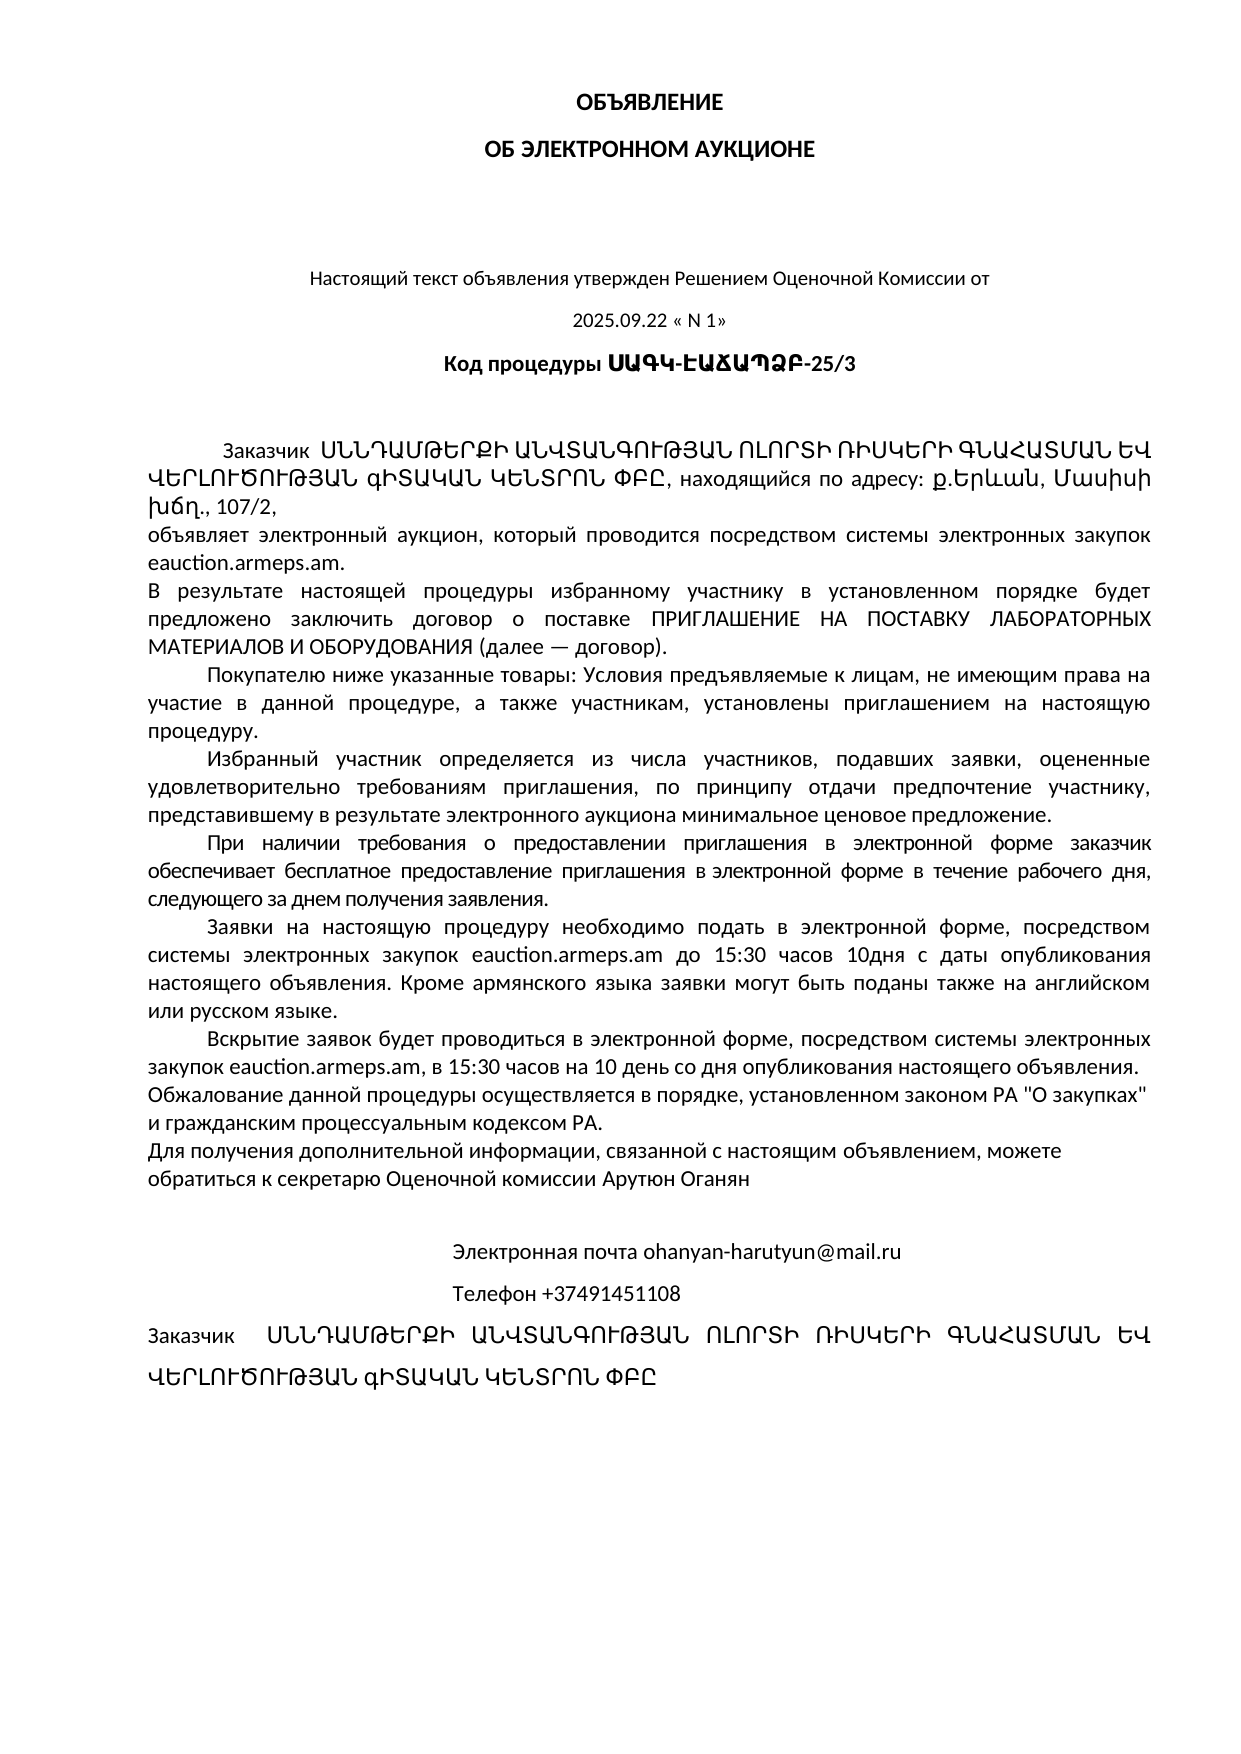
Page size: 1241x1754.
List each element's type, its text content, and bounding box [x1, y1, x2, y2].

text ОБЪЯВЛЕНИЕ [148, 86, 1152, 117]
text объявляет электронный аукцион, который проводится посредством системы электронных закупок eauction.armeps.am. [148, 520, 1152, 576]
text Заявки на настоящую процедуру необходимо подать в электронной форме, посредством системы электронных закупок eauction.armeps.am до 15:30 часов 10дня с даты опубликования настоящего объявления. Кроме армянского языка заявки могут быть поданы также на английском или русском языке. [148, 912, 1152, 1024]
text Заказчик ՍՆՆԴԱՄԹԵՐՔԻ ԱՆՎՏԱՆԳՈՒԹՅԱՆ ՈԼՈՐՏԻ ՌԻՍԿԵՐԻ ԳՆԱՀԱՏՄԱՆ ԵՎ ՎԵՐԼՈՒԾՈՒԹՅԱՆ գԻՏԱԿԱՆ ԿԵՆՏՐՈՆ ՓԲԸ, находящийся по адресу: ք.Երևան, Մասիսի խճղ., 107/2, [148, 436, 1152, 520]
text ОБ ЭЛЕКТРОННОМ АУКЦИОНЕ [148, 134, 1152, 164]
text Покупателю ниже указанные товары: Условия предъявляемые к лицам, не имеющим права на участие в данной процедуре, а также участникам, установлены приглашением на настоящую процедуру. [148, 660, 1152, 744]
text Вскрытие заявок будет проводиться в электронной форме, посредством системы электронных закупок eauction.armeps.am, в 15:30 часов на 10 день со дня опубликования настоящего объявления. [148, 1024, 1152, 1080]
text Код процедуры ՍԱԳԿ-ԷԱՃԱՊՁԲ-25/3 [148, 349, 1152, 377]
text Для получения дополнительной информации, связанной с настоящим объявлением, можете обратиться к секретарю Оценочной комиссии Арутюн Оганян [148, 1136, 1152, 1192]
text Электронная почта ohanyan-harutyun@mail.ru [148, 1237, 1152, 1265]
text Обжалование данной процедуры осуществляется в порядке, установленном законом РА "О закупках" и гражданским процессуальным кодексом РА. [148, 1080, 1152, 1136]
text При наличии требования о предоставлении приглашения в электронной форме заказчик обеспечивает бесплатное предоставление приглашения в электронной форме в течение рабочего дня, следующего за днем получения заявления. [148, 828, 1152, 912]
text Избранный участник определяется из числа участников, подавших заявки, оцененные удовлетворительно требованиям приглашения, по принципу отдачи предпочтение участнику, представившему в результате электронного аукциона минимальное ценовое предложение. [148, 744, 1152, 828]
text 2025.09.22 « N 1» [148, 307, 1152, 332]
text В результате настоящей процедуры избранному участнику в установленном порядке будет предложено заключить договор о поставке ПРИГЛАШЕНИЕ НА ПОСТАВКУ ЛАБОРАТОРНЫХ МАТЕРИАЛОВ И ОБОРУДОВАНИЯ (далее — договор). [148, 576, 1152, 660]
text Заказчик ՍՆՆԴԱՄԹԵՐՔԻ ԱՆՎՏԱՆԳՈՒԹՅԱՆ ՈԼՈՐՏԻ ՌԻՍԿԵՐԻ ԳՆԱՀԱՏՄԱՆ ԵՎ ՎԵՐԼՈՒԾՈՒԹՅԱՆ գԻՏԱԿԱՆ ԿԵՆՏՐՈՆ ՓԲԸ [148, 1321, 1152, 1391]
text Настоящий текст объявления утвержден Решением Оценочной Комиссии от [148, 265, 1152, 290]
text Телефон +37491451108 [148, 1279, 1152, 1307]
